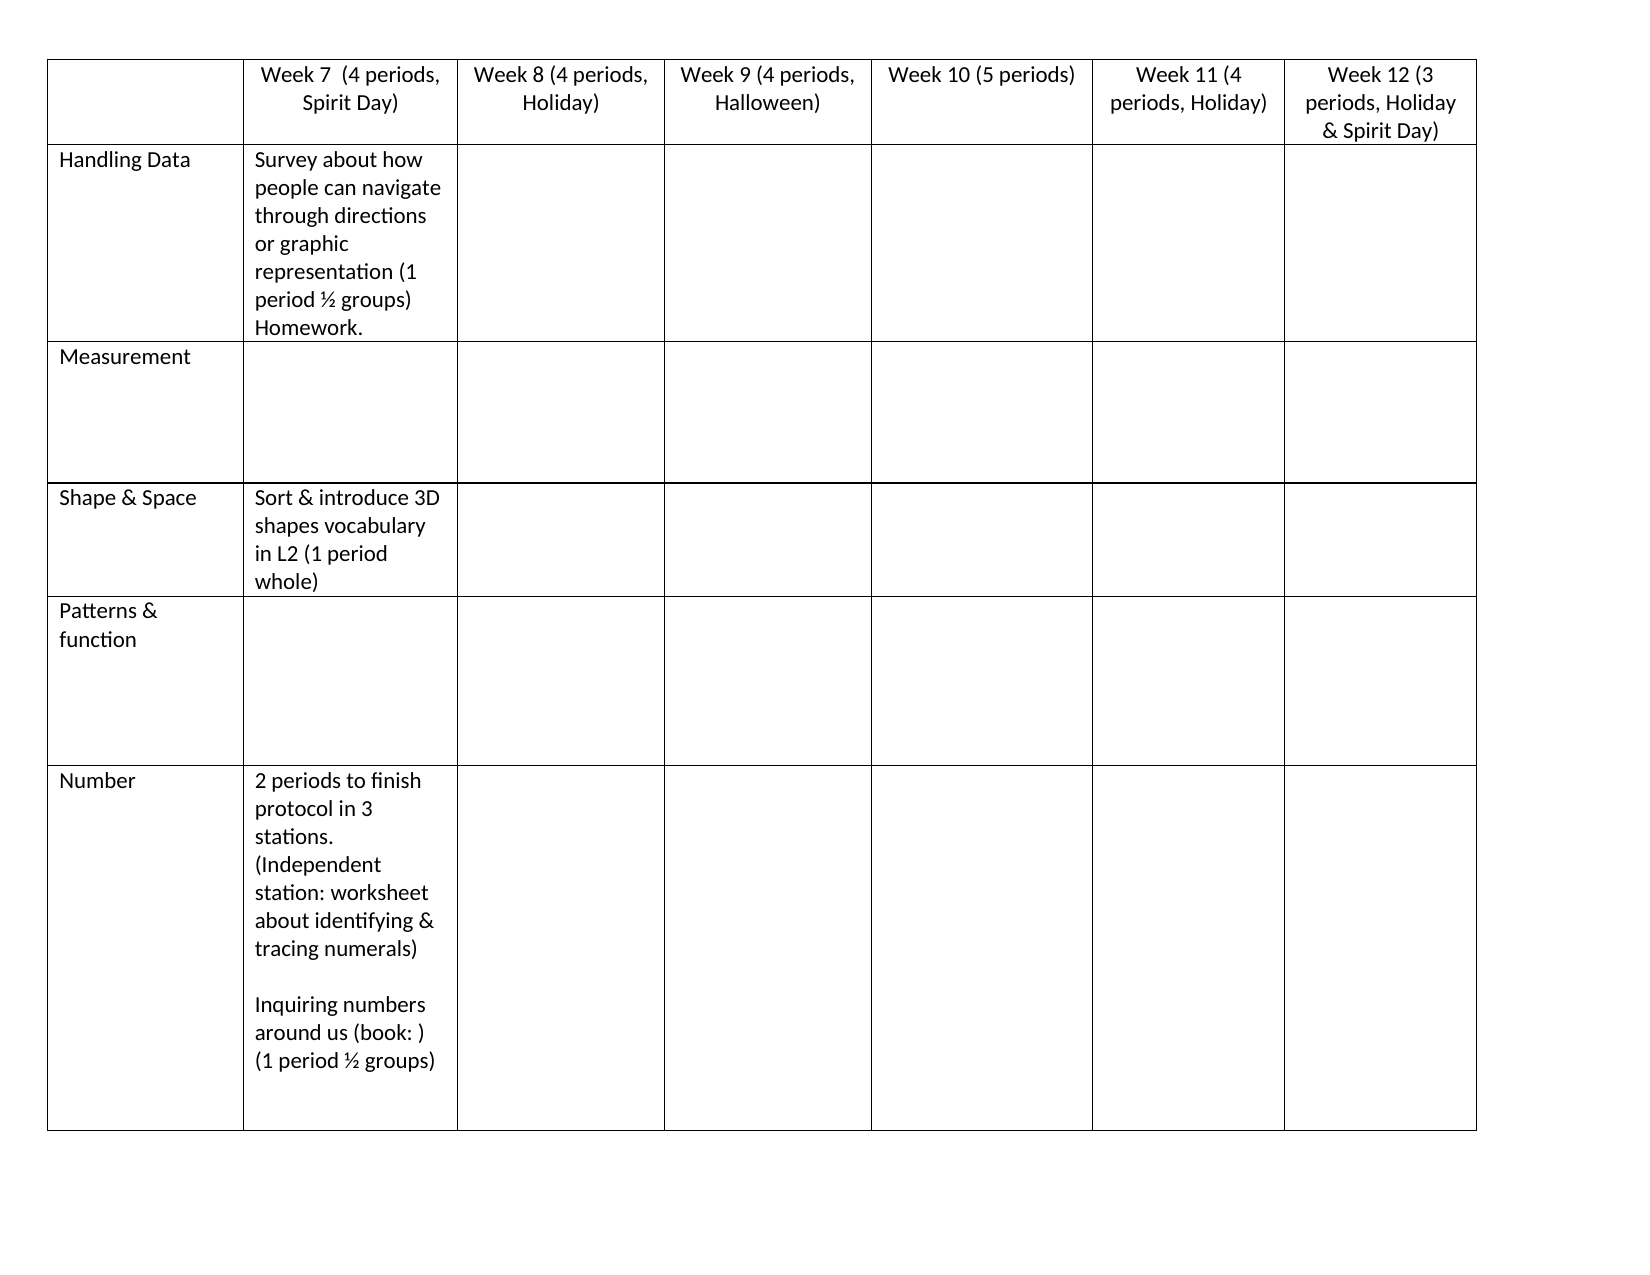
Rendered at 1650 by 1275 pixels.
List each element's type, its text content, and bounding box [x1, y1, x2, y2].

table_cell [244, 597, 457, 765]
table_cell Sort & introduce 3D shapes vocabulary in L2 (1 period whole) [244, 484, 457, 596]
table_cell Measurement [48, 342, 243, 482]
table_cell [458, 145, 664, 341]
table_header Week 11 (4 periods, Holiday) [1093, 60, 1284, 144]
table_cell Number [48, 766, 243, 1130]
table_cell 2 periods to finish protocol in 3 stations. (Independent station: worksheet about identifying & tracing numerals) Inquiring numbers around us (book: ) (1 period ½ groups) [244, 766, 457, 1130]
table_cell [665, 597, 871, 765]
table_cell [458, 597, 664, 765]
table_cell [1093, 145, 1284, 341]
table_cell [665, 484, 871, 596]
table_cell [665, 145, 871, 341]
table_cell [1285, 597, 1476, 765]
table_header Week 10 (5 periods) [872, 60, 1092, 144]
table_cell [1285, 484, 1476, 596]
table_cell [872, 484, 1092, 596]
table_cell [665, 342, 871, 482]
table_header Week 8 (4 periods, Holiday) [458, 60, 664, 144]
table_cell [1285, 342, 1476, 482]
table_cell Patterns & function [48, 597, 243, 765]
table_cell Shape & Space [48, 484, 243, 596]
table_header [48, 60, 243, 144]
table_cell [1093, 484, 1284, 596]
table_cell [1093, 597, 1284, 765]
table_cell [1285, 145, 1476, 341]
table_cell [458, 484, 664, 596]
table_header Week 9 (4 periods, Halloween) [665, 60, 871, 144]
table_cell [872, 766, 1092, 1130]
table_cell [872, 145, 1092, 341]
table_cell [665, 766, 871, 1130]
table_cell [1093, 342, 1284, 482]
table_cell [872, 342, 1092, 482]
table_header Week 12 (3 periods, Holiday & Spirit Day) [1285, 60, 1476, 144]
table_cell [1285, 766, 1476, 1130]
table_cell [872, 597, 1092, 765]
table_cell [1093, 766, 1284, 1130]
table_cell [244, 342, 457, 482]
table_cell Survey about how people can navigate through directions or graphic representation (1 period ½ groups) Homework. [244, 145, 457, 341]
table_header Week 7 (4 periods, Spirit Day) [244, 60, 457, 144]
table_cell [458, 342, 664, 482]
table_cell [458, 766, 664, 1130]
table_cell Handling Data [48, 145, 243, 341]
